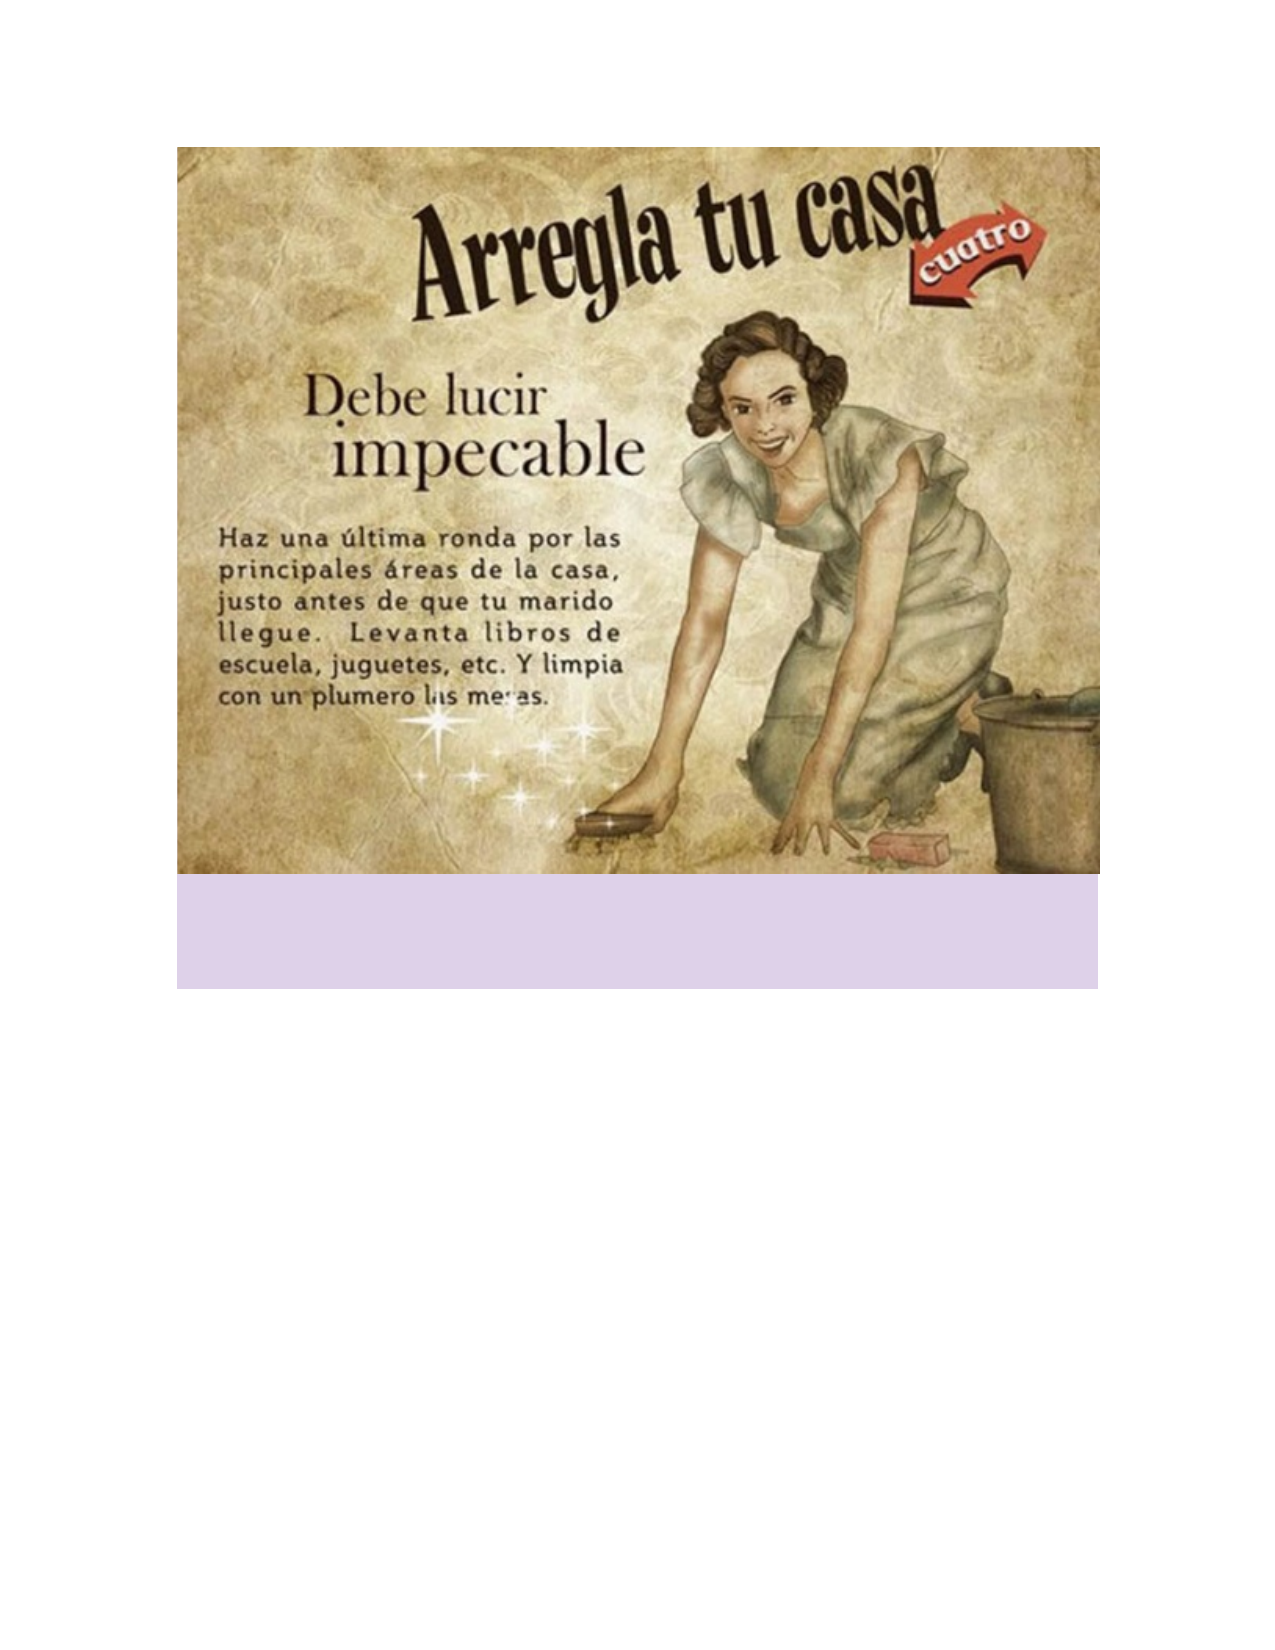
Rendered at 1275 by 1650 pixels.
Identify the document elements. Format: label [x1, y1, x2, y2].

picture [177, 147, 1100, 874]
